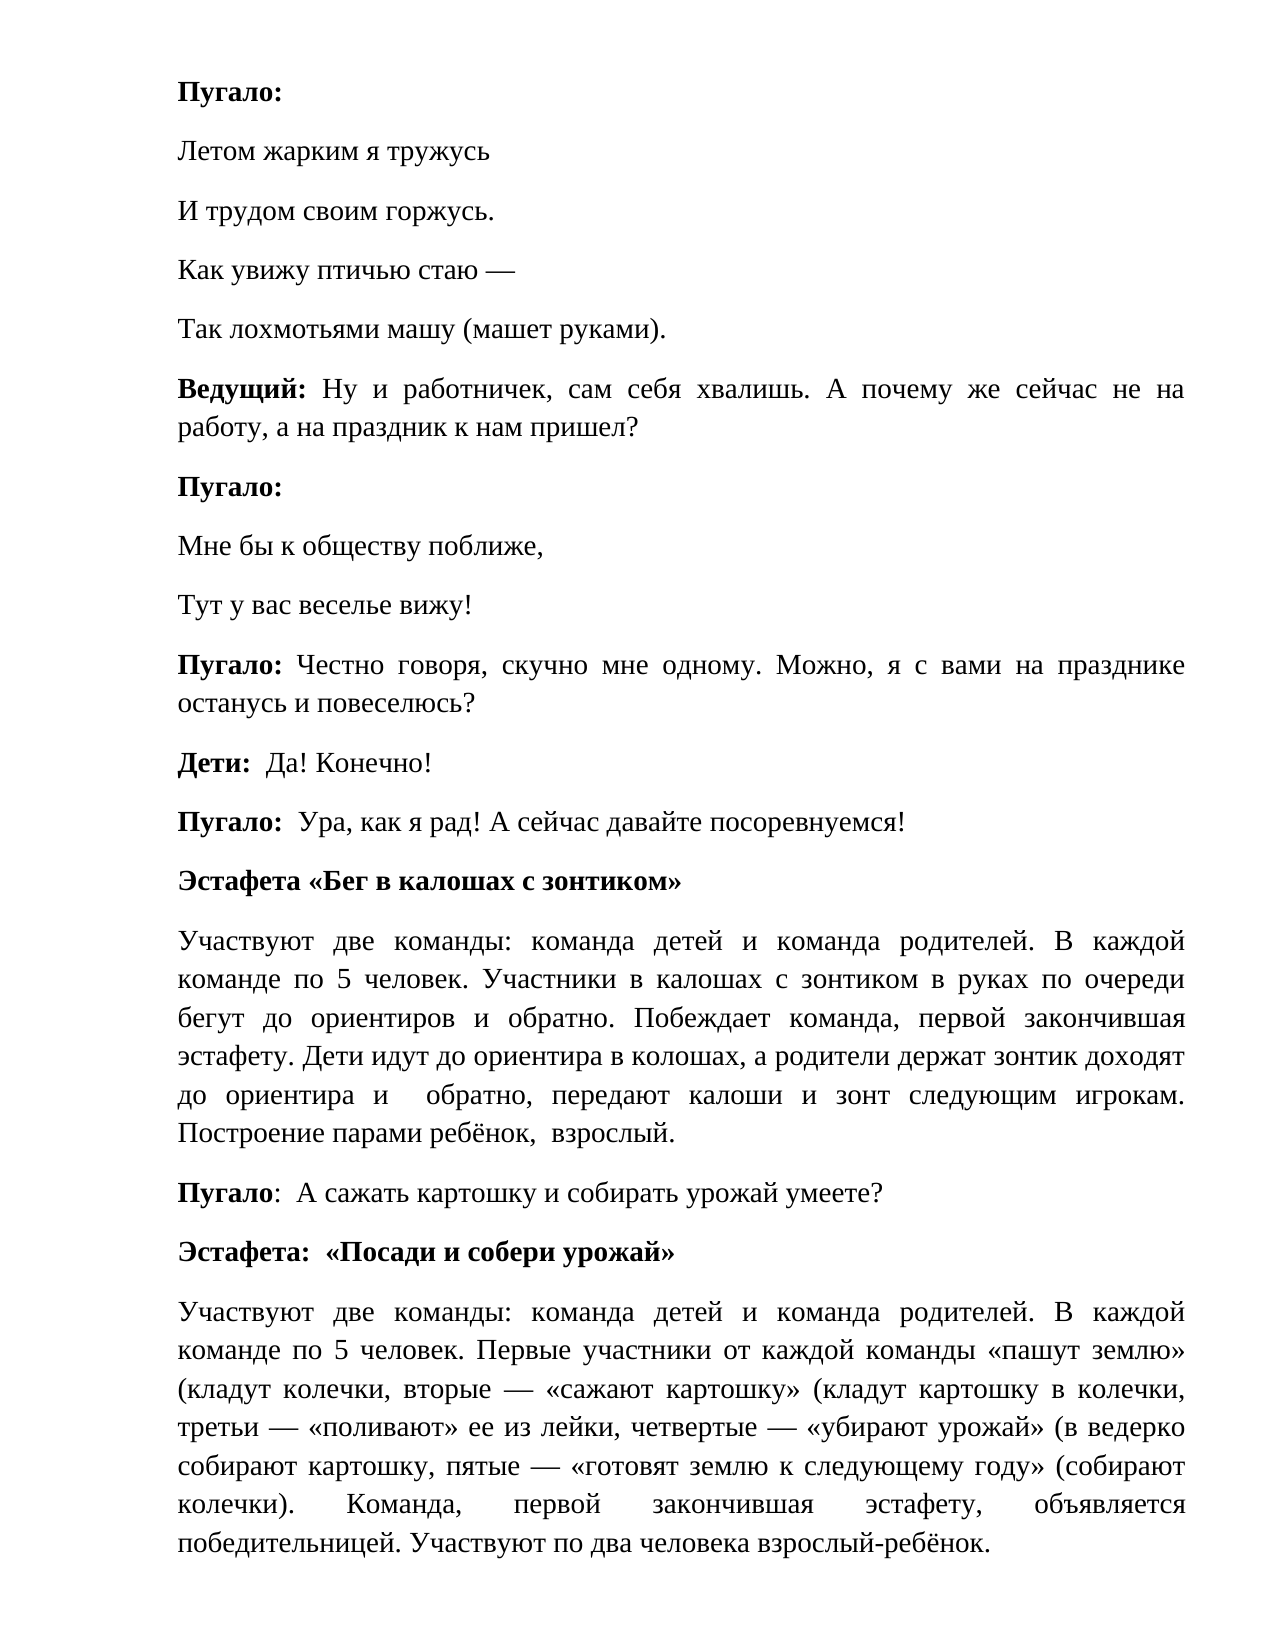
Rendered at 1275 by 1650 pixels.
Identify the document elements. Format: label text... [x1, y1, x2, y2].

text Так лохмотьями машу (машет руками). [177, 311, 1186, 345]
text Участвуют две команды: команда детей и команда родителей. В каждой команде по 5 человек. Первые участники от каждой команды «пашут землю» (кладут колечки, вторые — «сажают картошку» (кладут картошку в колечки, третьи — «поливают» ее из лейки, четвертые — «убирают урожай» (в ведерко собирают картошку, пятые — «готовят землю к следующему году» (собирают колечки). Команда, первой закончившая эстафету, объявляется победительницей. Участвуют по два человека взрослый-ребёнок. [177, 1294, 1186, 1558]
text И трудом своим горжусь. [177, 193, 1186, 226]
text Участвуют две команды: команда детей и команда родителей. В каждой команде по 5 человек. Участники в калошах с зонтиком в руках по очереди бегут до ориентиров и обратно. Побеждает команда, первой закончившая эстафету. Дети идут до ориентира в колошах, а родители держат зонтик доходят до ориентира и обратно, передают калоши и зонт следующим игрокам. Построение парами ребёнок, взрослый. [177, 923, 1186, 1149]
text Пугало: [177, 469, 1186, 502]
text Летом жарким я тружусь [177, 133, 1186, 167]
text Как увижу птичью стаю — [177, 252, 1186, 286]
text Пугало: Ура, как я рад! А сейчас давайте посоревнуемся! [177, 804, 1186, 838]
text Эстафета: «Посади и собери урожай» [177, 1234, 1186, 1268]
text Тут у вас веселье вижу! [177, 587, 1186, 621]
text Пугало: [177, 74, 1186, 107]
text Дети: Да! Конечно! [177, 745, 1186, 778]
text Ведущий: Ну и работничек, сам себя хвалишь. А почему же сейчас не на работу, а на праздник к нам пришел? [177, 371, 1186, 443]
text Пугало: Честно говоря, скучно мне одному. Можно, я с вами на празднике останусь и повеселюсь? [177, 647, 1186, 719]
text Мне бы к обществу поближе, [177, 528, 1186, 562]
text Эстафета «Бег в калошах с зонтиком» [177, 863, 1186, 897]
text Пугало: А сажать картошку и собирать урожай умеете? [177, 1175, 1186, 1208]
